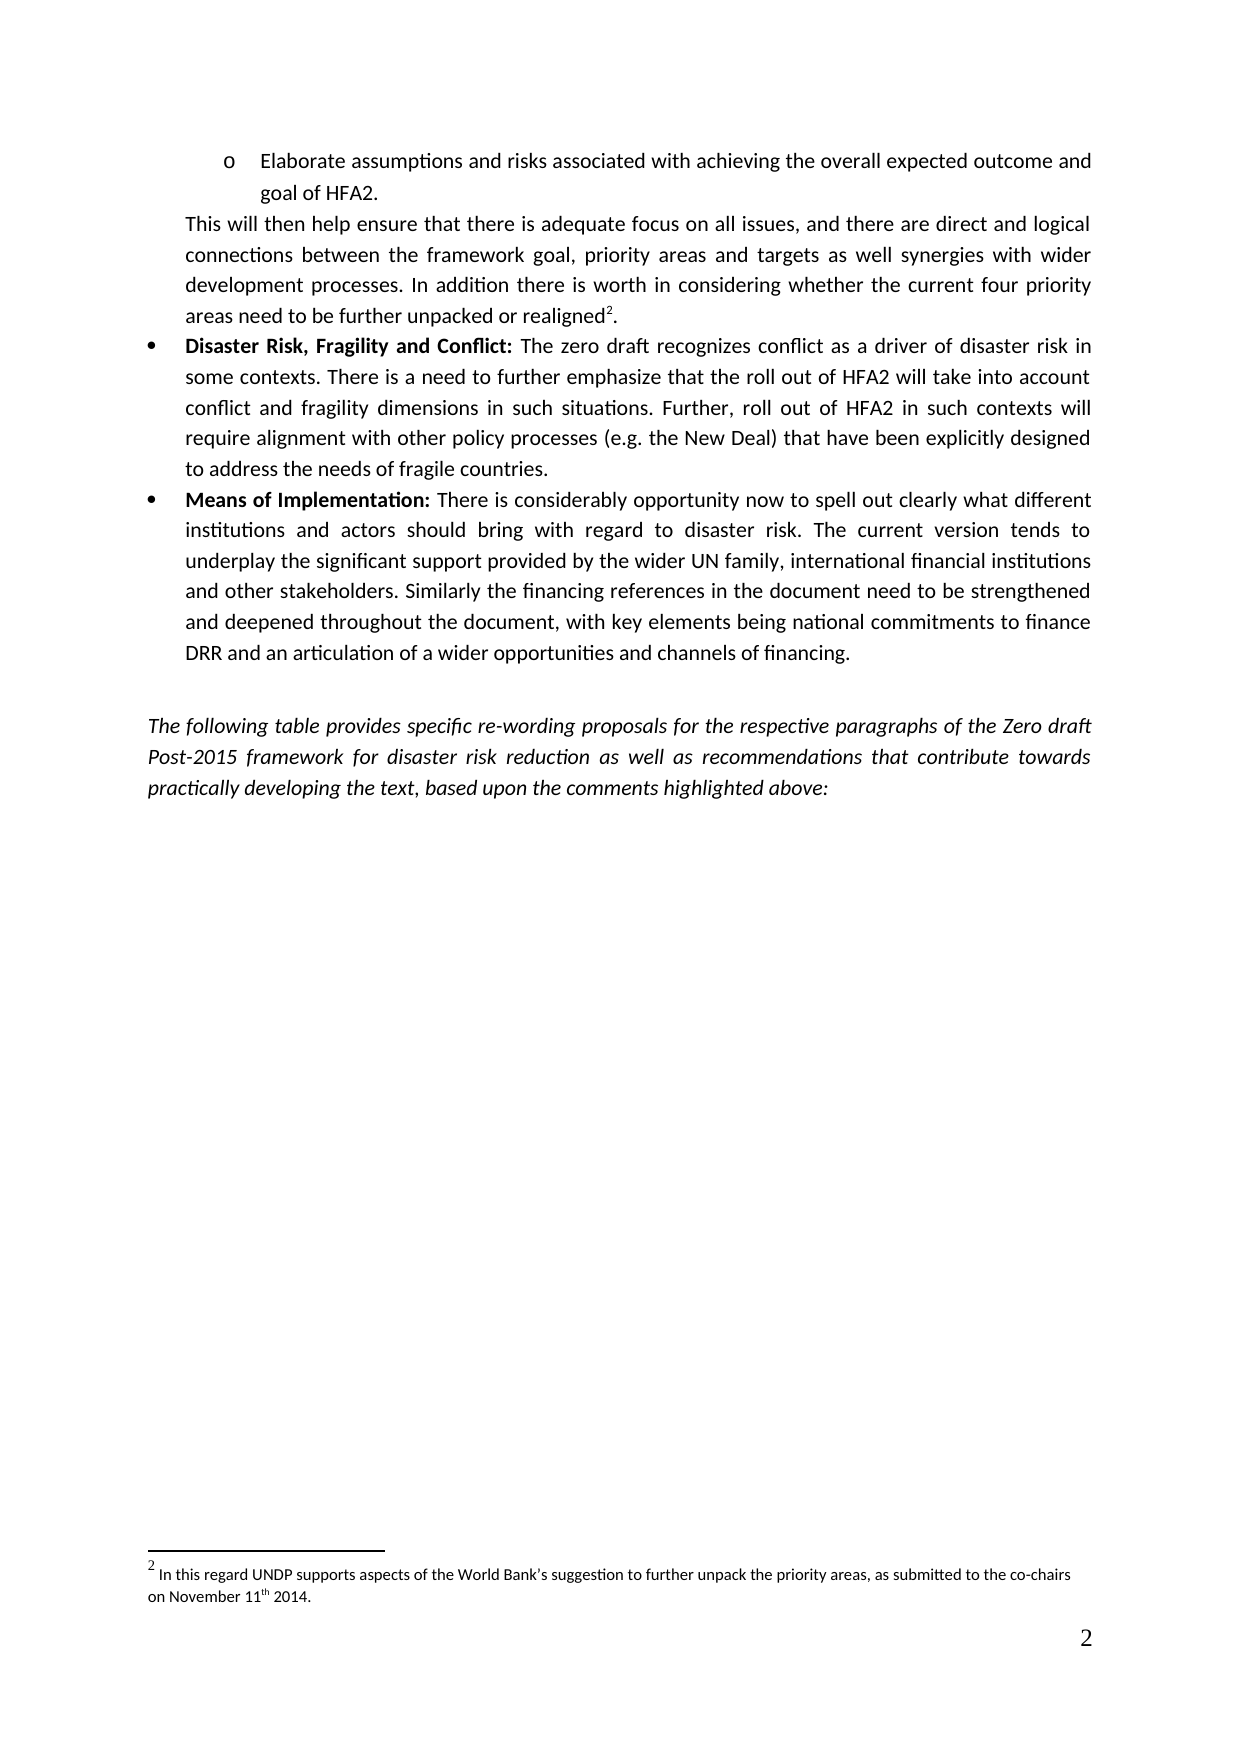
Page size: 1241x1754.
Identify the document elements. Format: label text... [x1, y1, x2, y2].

list This will then help ensure that there is adequate focus on all issues, and there are direct and logical connections between the framework goal, priority areas and targets as well synergies with wider development processes. In addition there is worth in considering whether the current four priority areas need to be further unpacked or realigned. [185, 210, 1092, 329]
list Elaborate assumptions and risks associated with achieving the overall expected outcome and goal of HFA2. [223, 148, 1092, 206]
list Disaster Risk, Fragility and Conflict: The zero draft recognizes conflict as a driver of disaster risk in some contexts. There is a need to further emphasize that the roll out of HFA2 will take into account conflict and fragility dimensions in such situations. Further, roll out of HFA2 in such contexts will require alignment with other policy processes (e.g. the New Deal) that have been explicitly designed to address the needs of fragile countries. [148, 333, 1092, 482]
text The following table provides specific re-wording proposals for the respective paragraphs of the Zero draft Post-2015 framework for disaster risk reduction as well as recommendations that contribute towards practically developing the text, based upon the comments highlighted above: [148, 713, 1092, 801]
list Means of Implementation: There is considerably opportunity now to spell out clearly what different institutions and actors should bring with regard to disaster risk. The current version tends to underplay the significant support provided by the wider UN family, international financial institutions and other stakeholders. Similarly the financing references in the document need to be strengthened and deepened throughout the document, with key elements being national commitments to finance DRR and an articulation of a wider opportunities and channels of financing. [148, 486, 1092, 666]
